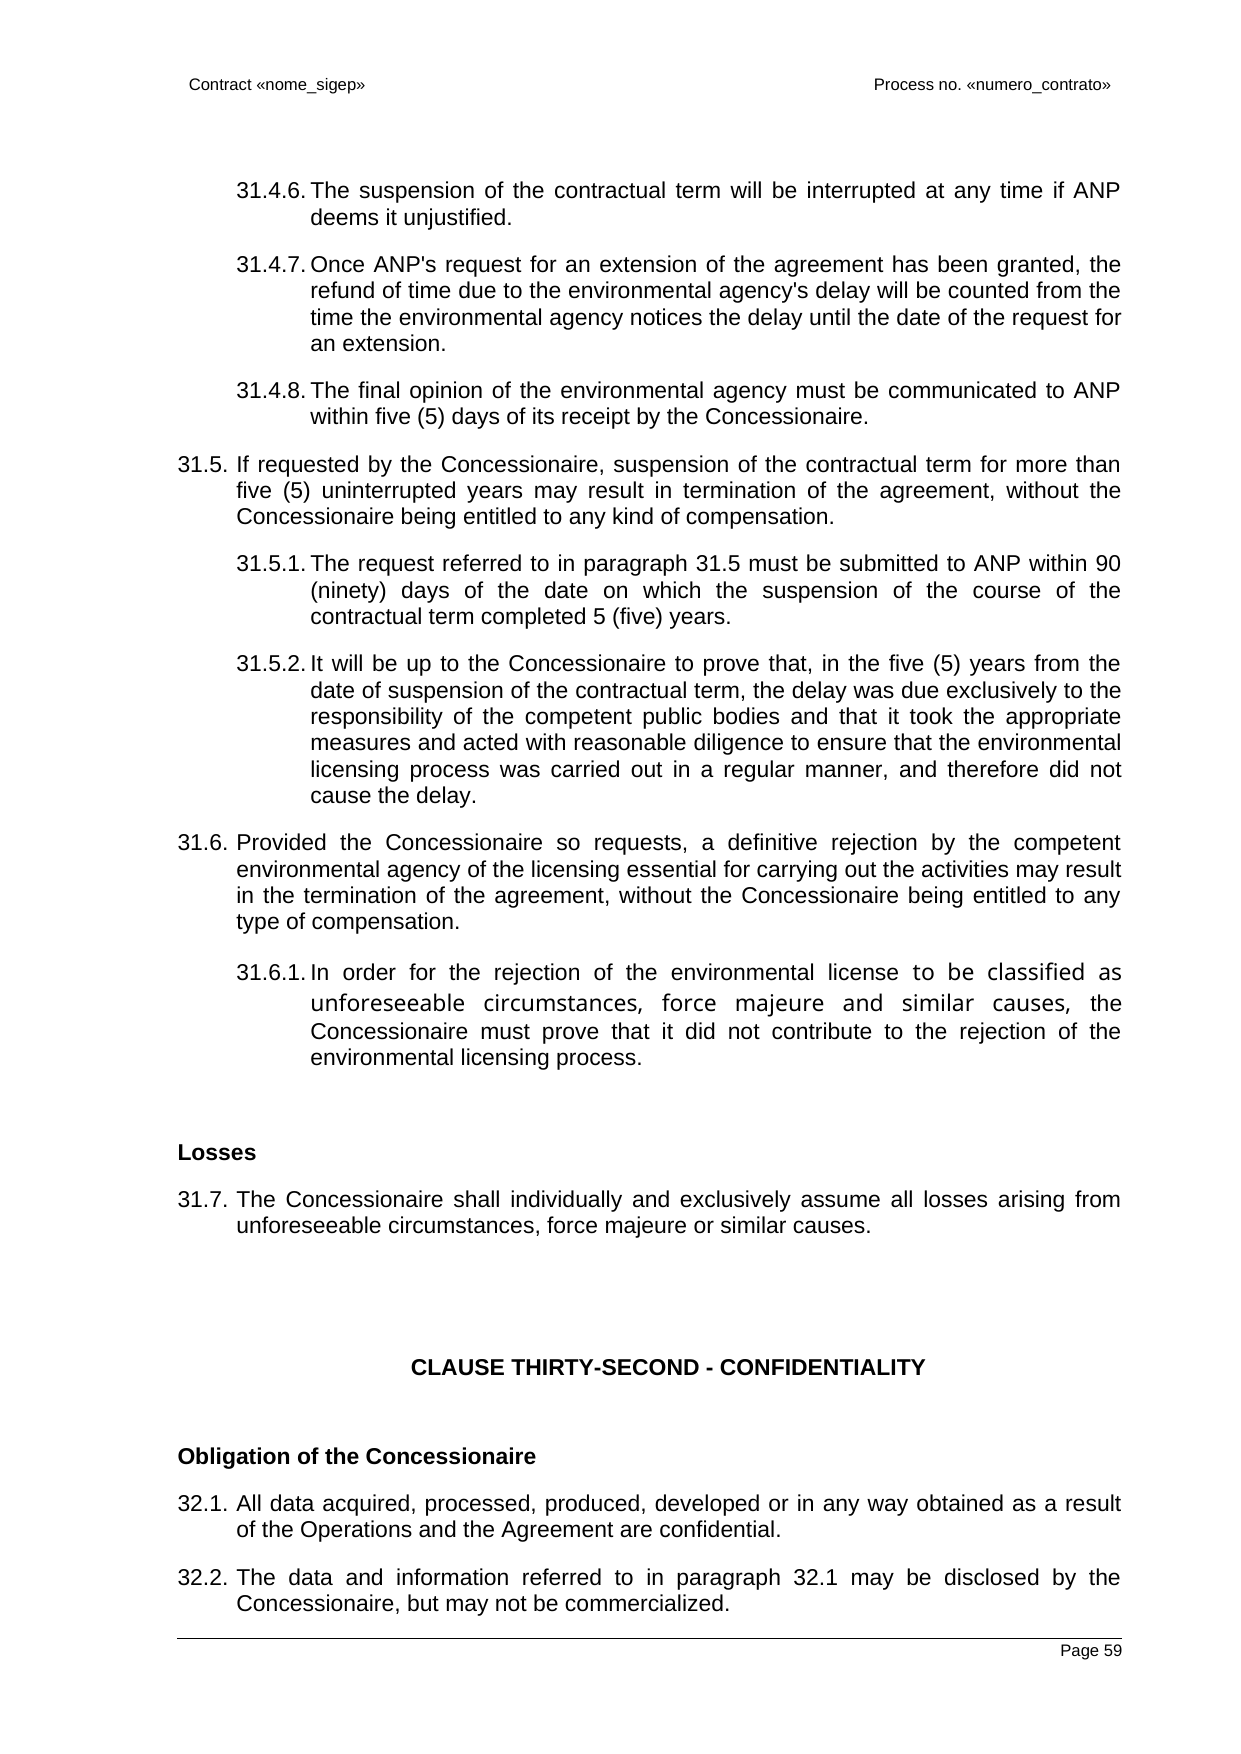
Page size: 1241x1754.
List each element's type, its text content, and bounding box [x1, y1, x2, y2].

text Obligation of the Concessionaire [177, 1443, 1122, 1469]
list It will be up to the Concessionaire to prove that, in the five (5) years from the date of suspension of the contractual term, the delay was due exclusively to the responsibility of the competent public bodies and that it took the appropriate measures and acted with reasonable diligence to ensure that the environmental licensing process was carried out in a regular manner, and therefore did not cause the delay. [236, 650, 1122, 808]
text In order for the rejection of the environmental license to be classified as unforeseeable circumstances, force majeure and similar causes, the Concessionaire must prove that it did not contribute to the rejection of the environmental licensing process. [236, 956, 1122, 1071]
text Clause Thirty-second - Confidentiality [177, 1354, 1122, 1380]
list The suspension of the contractual term will be interrupted at any time if ANP deems it unjustified. [236, 177, 1122, 230]
text Provided the Concessionaire so requests, a definitive rejection by the competent environmental agency of the licensing essential for carrying out the activities may result in the termination of the agreement, without the Concessionaire being entitled to any type of compensation. [177, 829, 1122, 935]
text The data and information referred to in paragraph 32.1 may be disclosed by the Concessionaire, but may not be commercialized. [177, 1563, 1122, 1616]
list Once ANP's request for an extension of the agreement has been granted, the refund of time due to the environmental agency's delay will be counted from the time the environmental agency notices the delay until the date of the request for an extension. [236, 251, 1122, 356]
list The final opinion of the environmental agency must be communicated to ANP within five (5) days of its receipt by the Concessionaire. [236, 377, 1122, 430]
text Losses [177, 1139, 1122, 1165]
text All data acquired, processed, produced, developed or in any way obtained as a result of the Operations and the Agreement are confidential. [177, 1490, 1122, 1543]
list The request referred to in paragraph 31.5 must be submitted to ANP within 90 (ninety) days of the date on which the suspension of the course of the contractual term completed 5 (five) years. [236, 550, 1122, 629]
text If requested by the Concessionaire, suspension of the contractual term for more than five (5) uninterrupted years may result in termination of the agreement, without the Concessionaire being entitled to any kind of compensation. [177, 451, 1122, 529]
text The Concessionaire shall individually and exclusively assume all losses arising from unforeseeable circumstances, force majeure or similar causes. [177, 1186, 1122, 1239]
